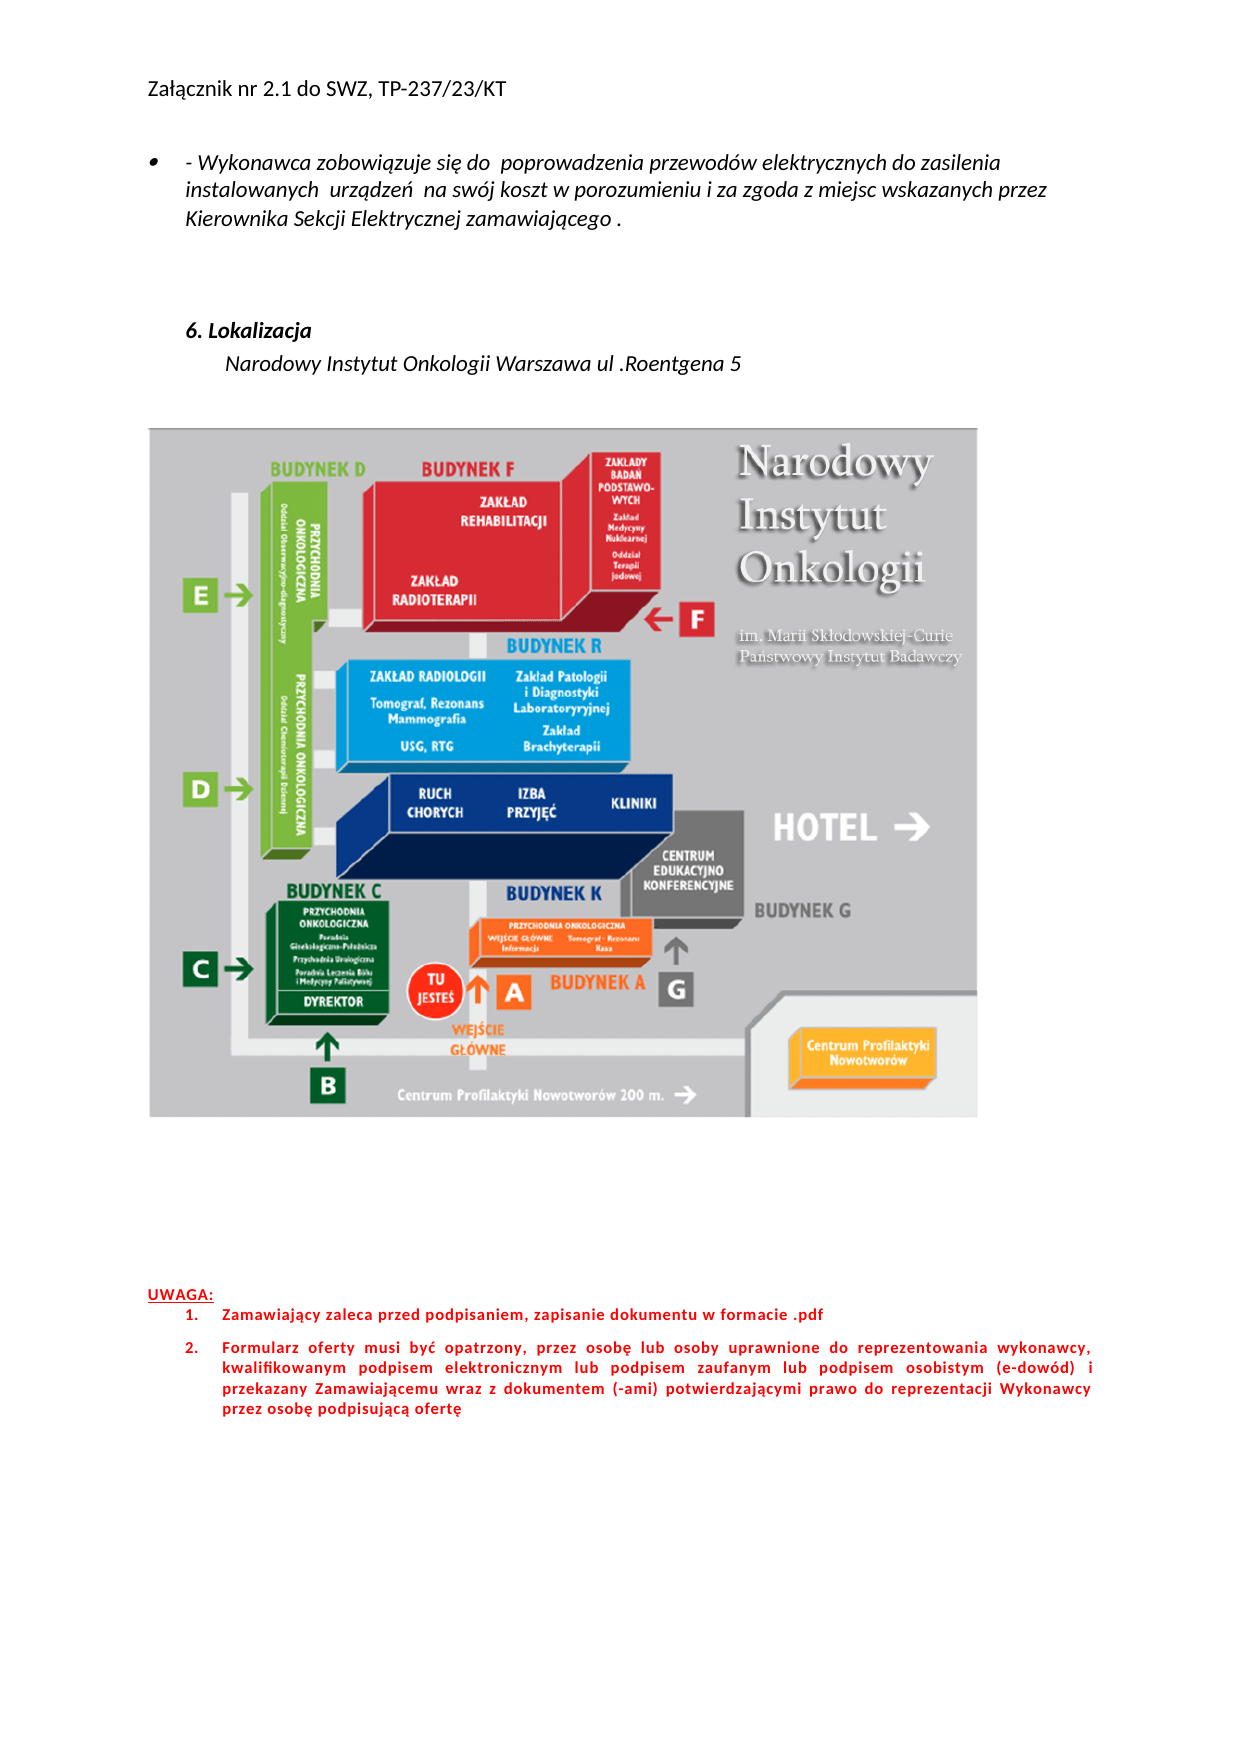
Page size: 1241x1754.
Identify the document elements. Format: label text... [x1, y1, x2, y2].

list - Wykonawca zobowiązuje się do poprowadzenia przewodów elektrycznych do zasilenia instalowanych urządzeń na swój koszt w porozumieniu i za zgoda z miejsc wskazanych przez Kierownika Sekcji Elektrycznej zamawiającego . [148, 148, 1093, 232]
list Formularz oferty musi być opatrzony, przez osobę lub osoby uprawnione do reprezentowania wykonawcy, kwalifikowanym podpisem elektronicznym lub podpisem zaufanym lub podpisem osobistym (e-dowód) i przekazany Zamawiającemu wraz z dokumentem (-ami) potwierdzającymi prawo do reprezentacji Wykonawcy przez osobę podpisującą ofertę [185, 1337, 1093, 1418]
picture [147, 428, 978, 1118]
list Zamawiający zaleca przed podpisaniem, zapisanie dokumentu w formacie .pdf [185, 1304, 1093, 1325]
text 6. Lokalizacja [185, 316, 1093, 344]
text UWAGA: [148, 1284, 1093, 1304]
text Narodowy Instytut Onkologii Warszawa ul .Roentgena 5 [148, 349, 1093, 377]
